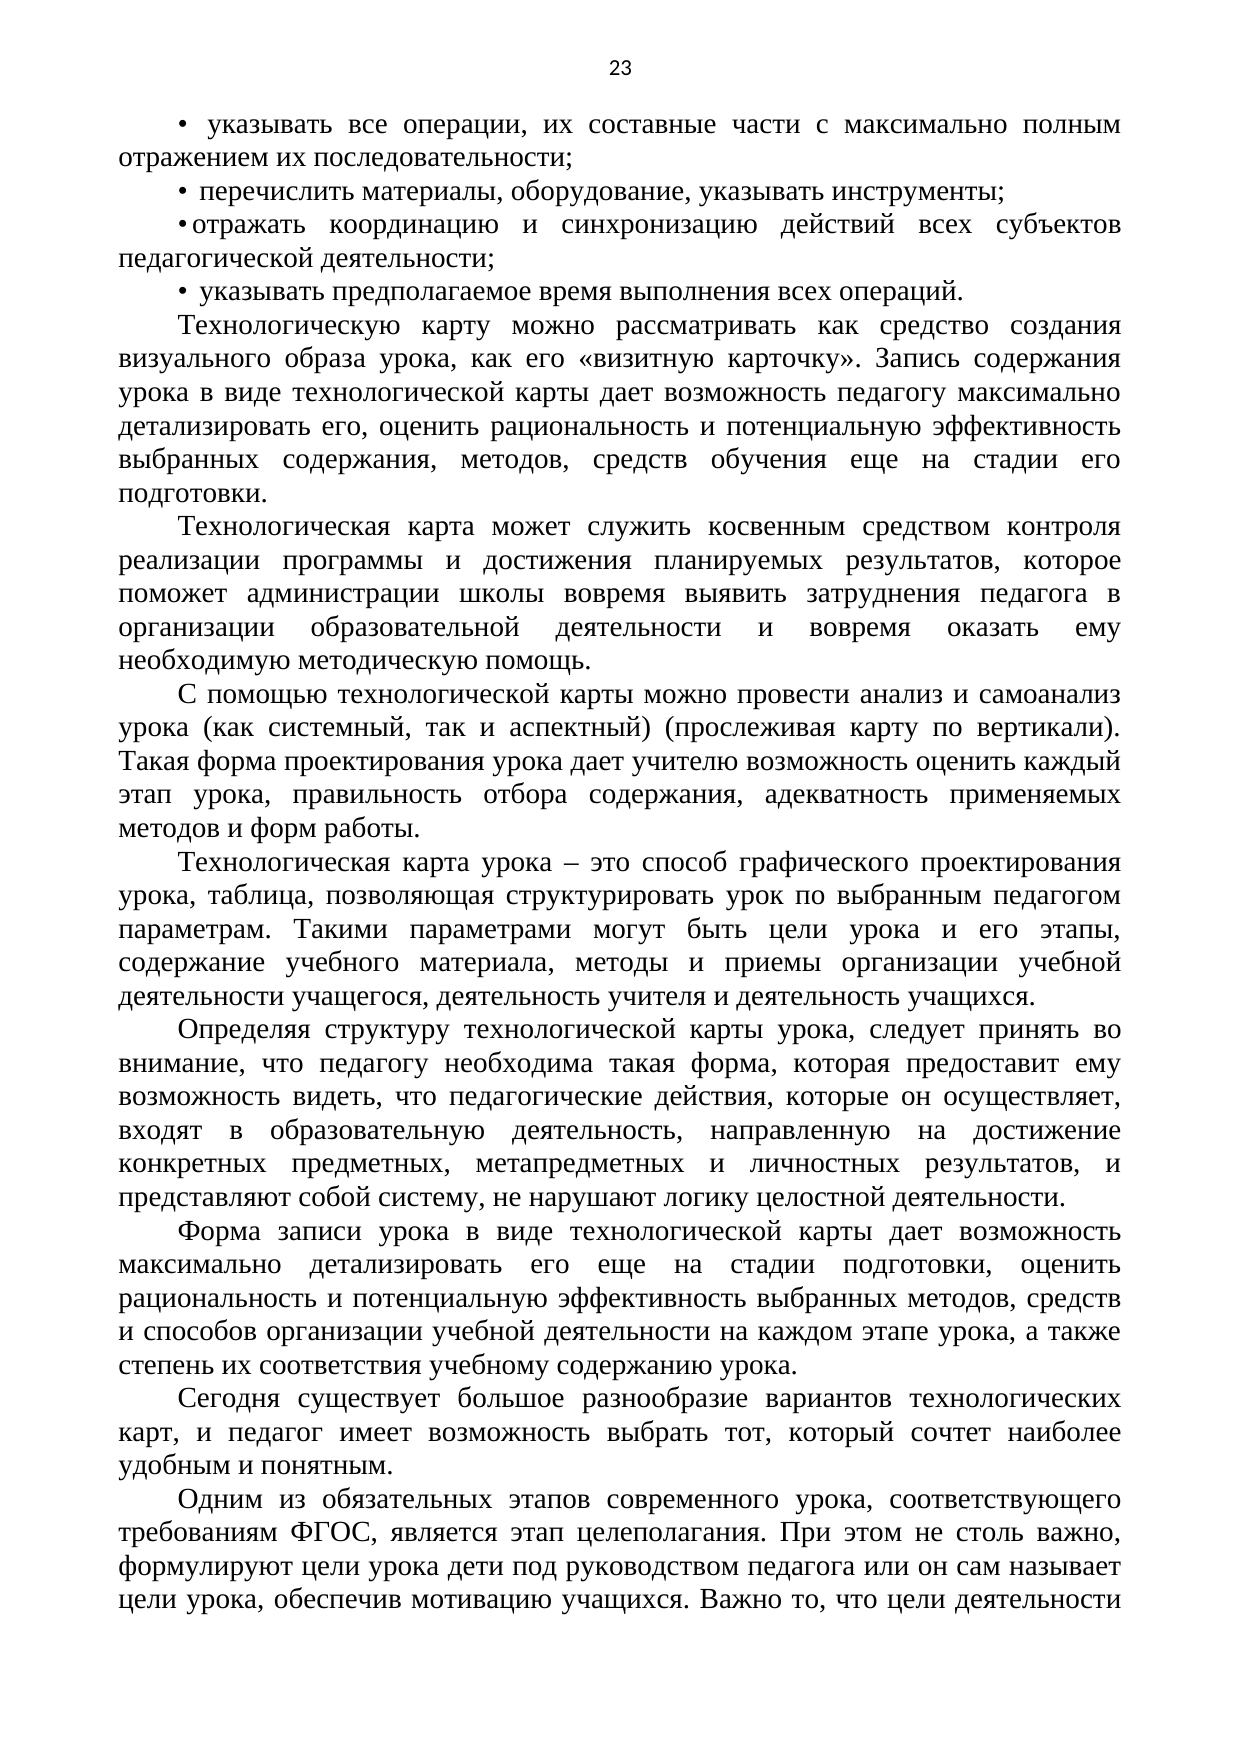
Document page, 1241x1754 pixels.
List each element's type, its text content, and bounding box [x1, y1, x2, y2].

text Определяя структуру технологической карты урока, следует принять во внимание, что педагогу необходима такая форма, которая предоставит ему возможность видеть, что педагогические действия, которые он осуществляет, входят в образовательную деятельность, направленную на достижение конкретных предметных, метапредметных и личностных результатов, и представляют собой систему, не нарушают логику целостной деятельности. [118, 1011, 1122, 1213]
text Технологическая карта может служить косвенным средством контроля реализации программы и достижения планируемых результатов, которое поможет администрации школы вовремя выявить затруднения педагога в организации образовательной деятельности и вовремя оказать ему необходимую методическую помощь. [118, 508, 1122, 676]
text С помощью технологической карты можно провести анализ и самоанализ урока (как системный, так и аспектный) (прослеживая карту по вертикали). Такая форма проектирования урока дает учителю возможность оценить каждый этап урока, правильность отбора содержания, адекватность применяемых методов и форм работы. [118, 676, 1122, 844]
text Технологическая карта урока – это способ графического проектирования урока, таблица, позволяющая структурировать урок по выбранным педагогом параметрам. Такими параметрами могут быть цели урока и его этапы, содержание учебного материала, методы и приемы организации учебной деятельности учащегося, деятельность учителя и деятельность учащихся. [118, 844, 1122, 1011]
text Технологическую карту можно рассматривать как средство создания визуального образа урока, как его «визитную карточку». Запись содержания урока в виде технологической карты дает возможность педагогу максимально детализировать его, оценить рациональность и потенциальную эффективность выбранных содержания, методов, средств обучения еще на стадии его подготовки. [118, 307, 1122, 508]
list перечислить материалы, оборудование, указывать инструменты; [118, 173, 1122, 206]
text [118, 1481, 1122, 1615]
list указывать предполагаемое время выполнения всех операций. [118, 273, 1122, 307]
list отражать координацию и синхронизацию действий всех субъектов педагогической деятельности; [118, 206, 1122, 273]
list указывать все операции, их составные части с максимально полным отражением их последовательности; [118, 106, 1122, 173]
text Сегодня существует большое разнообразие вариантов технологических карт, и педагог имеет возможность выбрать тот, который сочтет наиболее удобным и понятным. [118, 1380, 1122, 1481]
text Форма записи урока в виде технологической карты дает возможность максимально детализировать его еще на стадии подготовки, оценить рациональность и потенциальную эффективность выбранных методов, средств и способов организации учебной деятельности на каждом этапе урока, а также степень их соответствия учебному содержанию урока. [118, 1213, 1122, 1380]
